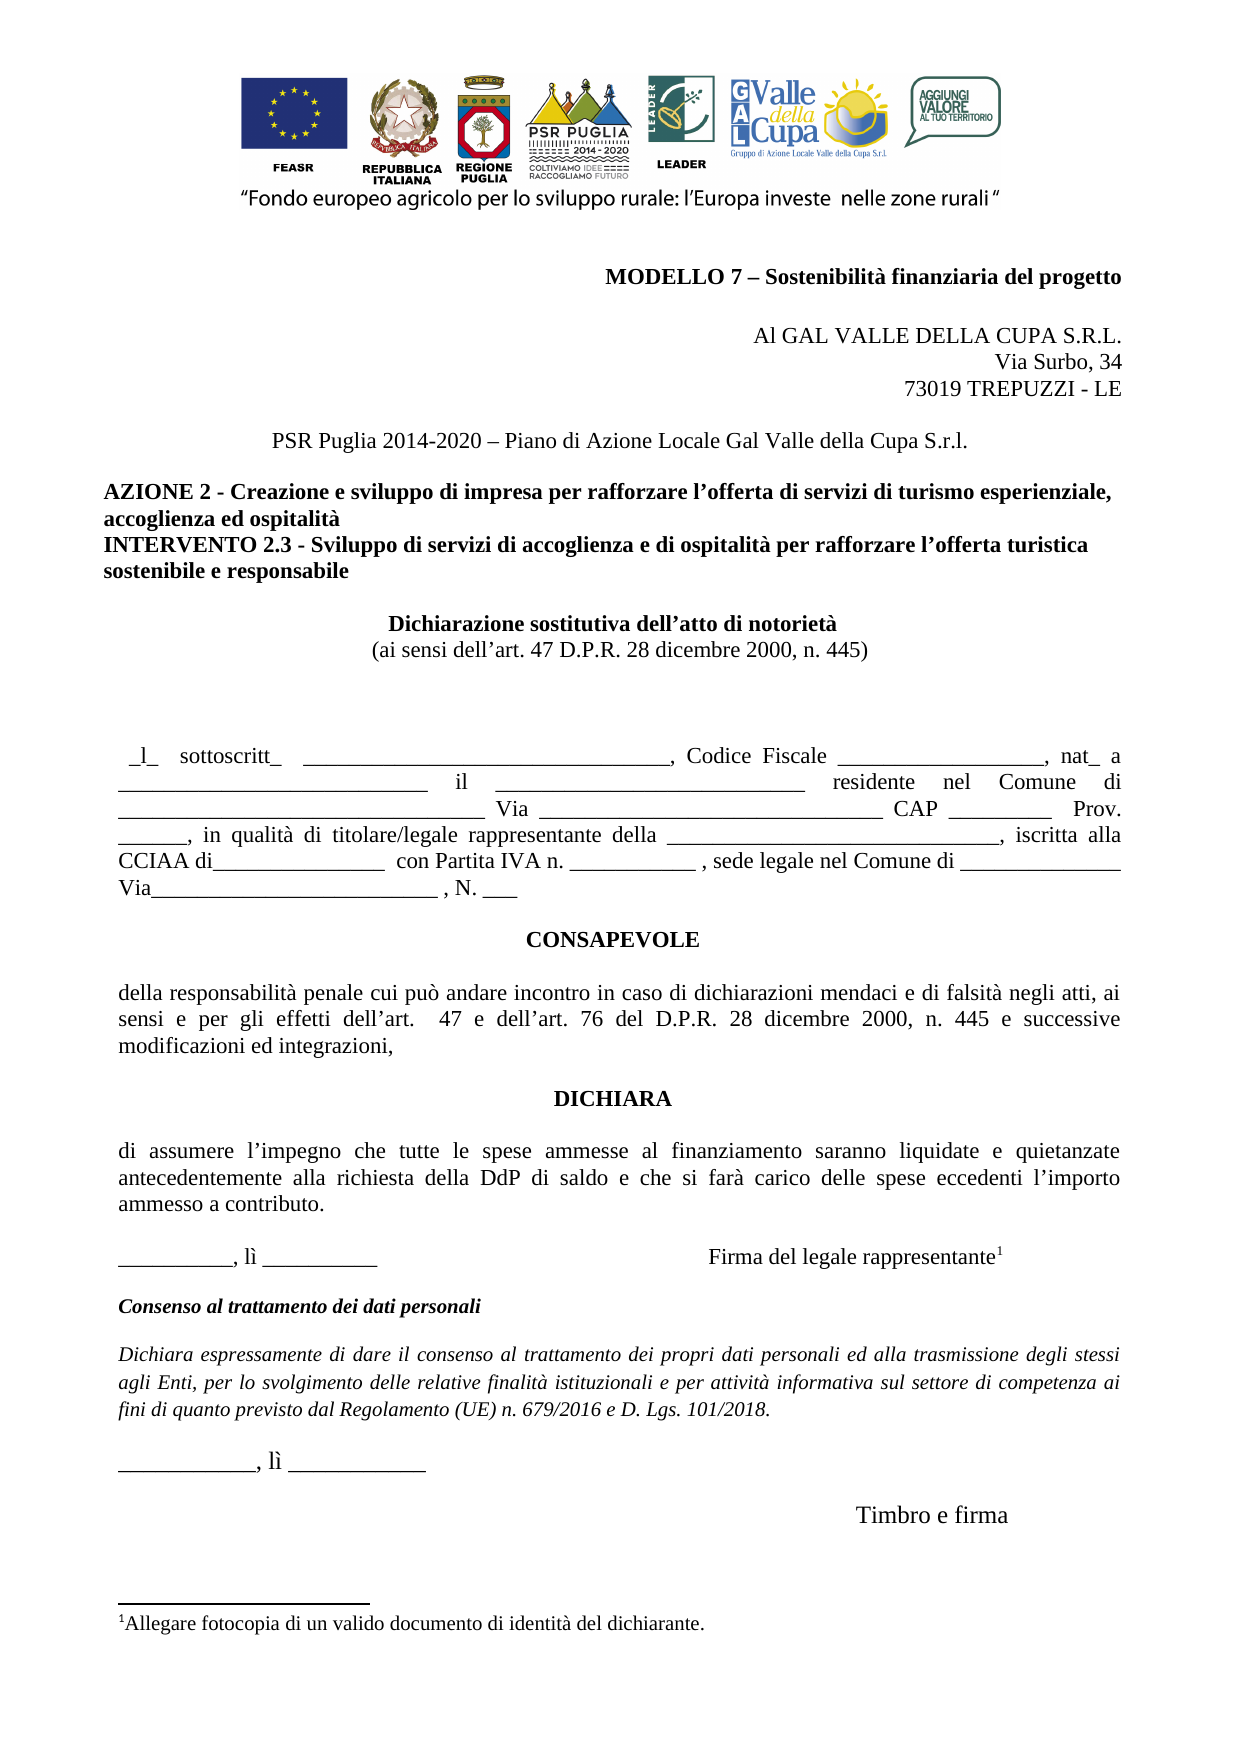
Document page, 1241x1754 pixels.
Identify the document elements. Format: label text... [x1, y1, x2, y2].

text ___________, lì ___________ [118, 1446, 1122, 1474]
text PSR Puglia 2014-2020 – Piano di Azione Locale Gal Valle della Cupa S.r.l. [118, 427, 1122, 454]
text __________, lì __________ Firma del legale rappresentante [118, 1243, 1122, 1269]
picture [239, 73, 1002, 210]
text DICHIARA [103, 1084, 1122, 1111]
text Timbro e firma [782, 1500, 1122, 1528]
text AZIONE 2 - Creazione e sviluppo di impresa per rafforzare l’offerta di servizi di turismo esperienziale, accoglienza ed ospitalità [103, 478, 1122, 531]
text _l_ sottoscritt_ ________________________________, Codice Fiscale __________________, nat_ a ___________________________ il ___________________________ residente nel Comune di ________________________________ Via ______________________________ CAP _________ Prov. ______, in qualità di titolare/legale rappresentante della _____________________________, iscritta alla CCIAA di_______________ con Partita IVA n. ___________ , sede legale nel Comune di ______________ Via_________________________ , N. ___ [118, 742, 1122, 900]
text Dichiara espressamente di dare il consenso al trattamento dei propri dati personali ed alla trasmissione degli stessi agli Enti, per lo svolgimento delle relative finalità istituzionali e per attività informativa sul settore di competenza ai fini di quanto previsto dal Regolamento (UE) n. 679/2016 e D. Lgs. 101/2018. [118, 1342, 1122, 1421]
text della responsabilità penale cui può andare incontro in caso di dichiarazioni mendaci e di falsità negli atti, ai sensi e per gli effetti dell’art. 47 e dell’art. 76 del D.P.R. 28 dicembre 2000, n. 445 e successive modificazioni ed integrazioni, [118, 979, 1122, 1058]
text INTERVENTO 2.3 - Sviluppo di servizi di accoglienza e di ospitalità per rafforzare l’offerta turistica sostenibile e responsabile [103, 531, 1122, 584]
text 73019 TREPUZZI - LE [118, 375, 1122, 401]
text Consenso al trattamento dei dati personali [118, 1294, 1122, 1318]
text Via Surbo, 34 [118, 348, 1122, 375]
text Al GAL VALLE DELLA CUPA S.R.L. [103, 322, 1122, 348]
text di assumere l’impegno che tutte le spese ammesse al finanziamento saranno liquidate e quietanzate antecedentemente alla richiesta della DdP di saldo e che si farà carico delle spese eccedenti l’importo ammesso a contributo. [118, 1137, 1122, 1216]
text MODELLO 7 – Sostenibilità finanziaria del progetto [103, 263, 1122, 289]
text Dichiarazione sostitutiva dell’atto di notorietà [103, 610, 1122, 637]
text (ai sensi dell’art. 47 D.P.R. 28 dicembre 2000, n. 445) [118, 637, 1122, 663]
text CONSAPEVOLE [103, 926, 1122, 953]
